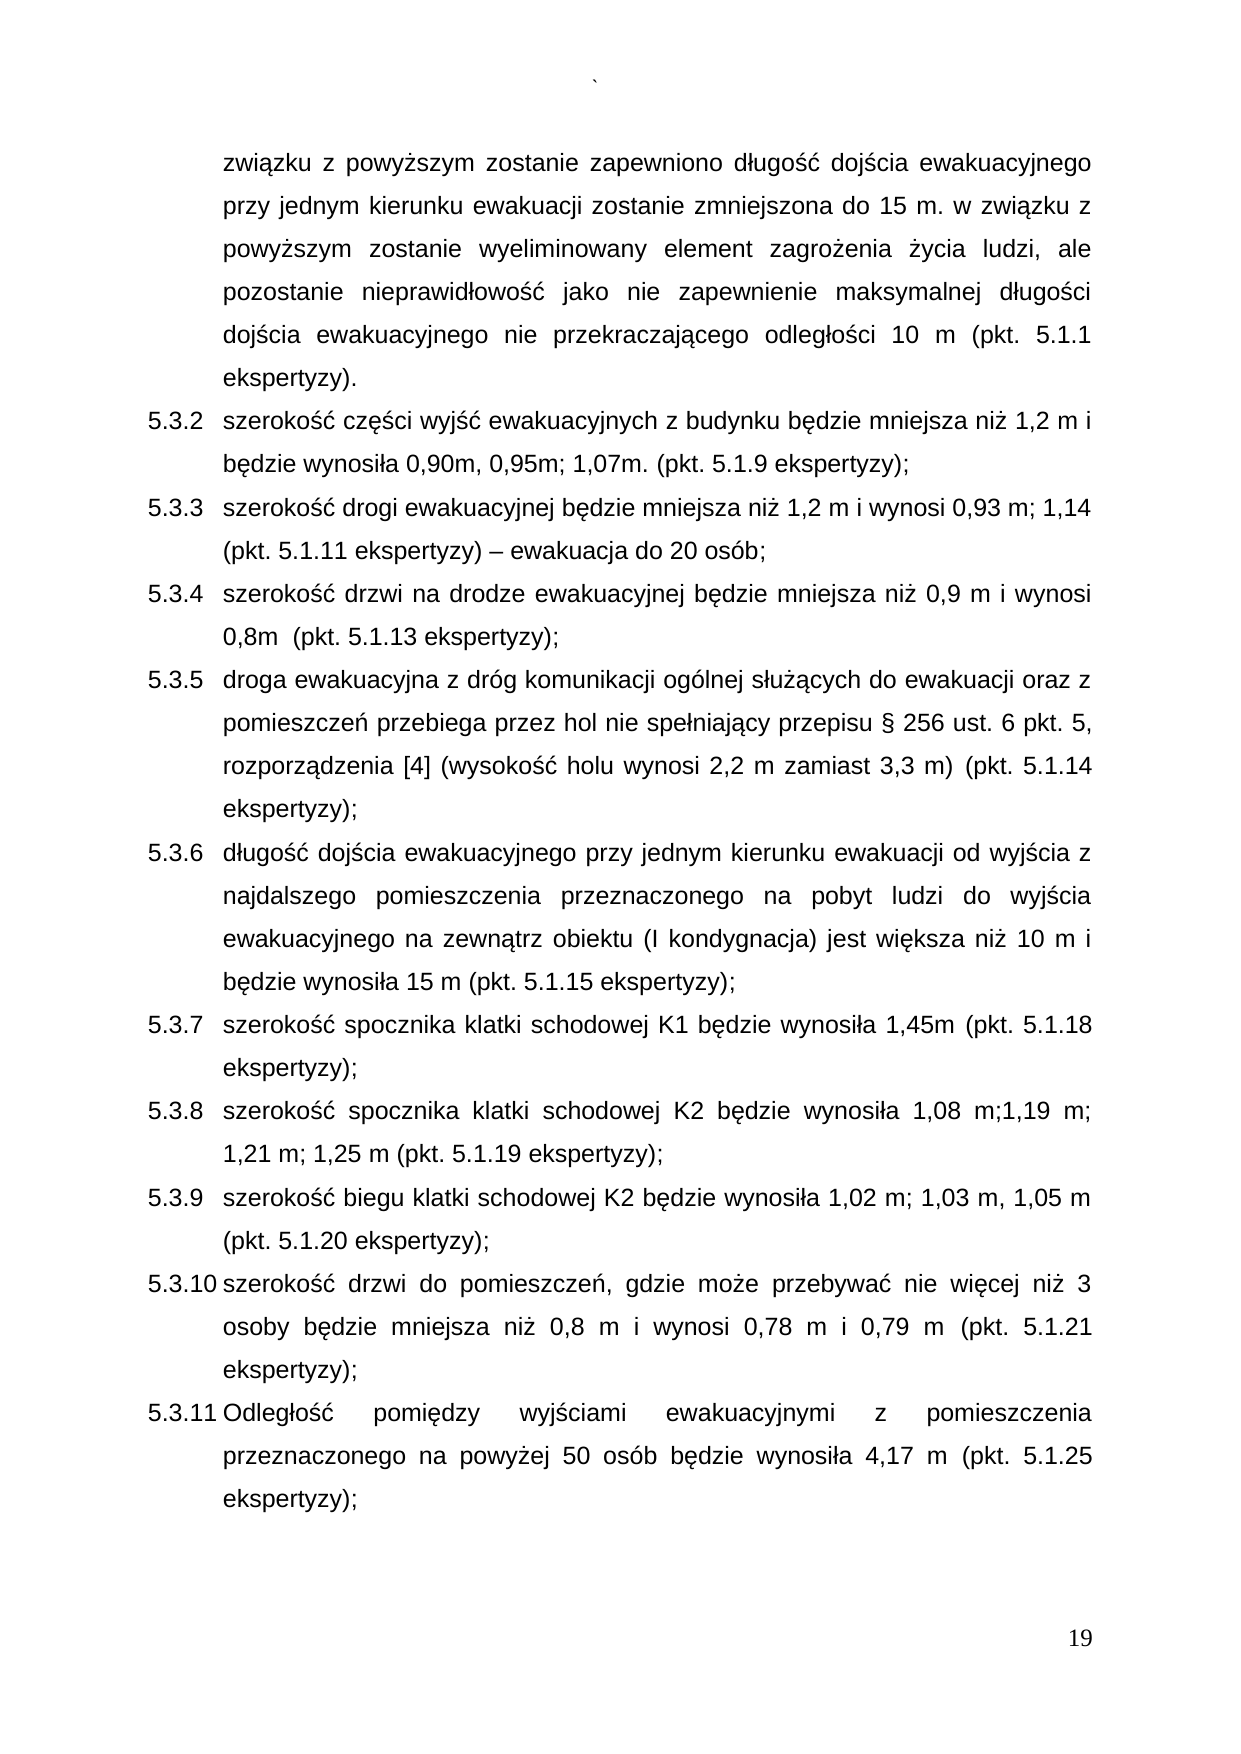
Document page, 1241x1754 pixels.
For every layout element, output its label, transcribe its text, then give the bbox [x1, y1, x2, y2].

list szerokość spocznika klatki schodowej K2 będzie wynosiła 1,08 m;1,19 m; 1,21 m; 1,25 m (pkt. 5.1.19 ekspertyzy); [148, 1096, 1093, 1168]
list szerokość drzwi na drodze ewakuacyjnej będzie mniejsza niż 0,9 m i wynosi 0,8m (pkt. 5.1.13 ekspertyzy); [148, 579, 1093, 651]
list droga ewakuacyjna z dróg komunikacji ogólnej służących do ewakuacji oraz z pomieszczeń przebiega przez hol nie spełniający przepisu § 256 ust. 6 pkt. 5, rozporządzenia [4] (wysokość holu wynosi 2,2 m zamiast 3,3 m) (pkt. 5.1.14 ekspertyzy); [148, 665, 1093, 823]
list szerokość części wyjść ewakuacyjnych z budynku będzie mniejsza niż 1,2 m i będzie wynosiła 0,90m, 0,95m; 1,07m. (pkt. 5.1.9 ekspertyzy); [148, 406, 1093, 478]
list długość dojścia ewakuacyjnego przy jednym kierunku ewakuacji od wyjścia z najdalszego pomieszczenia przeznaczonego na pobyt ludzi do wyjścia ewakuacyjnego na zewnątrz obiektu (I kondygnacja) jest większa niż 10 m i będzie wynosiła 15 m (pkt. 5.1.15 ekspertyzy); [148, 838, 1093, 996]
list szerokość drogi ewakuacyjnej będzie mniejsza niż 1,2 m i wynosi 0,93 m; 1,14 (pkt. 5.1.11 ekspertyzy) – ewakuacja do 20 osób; [148, 493, 1093, 564]
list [148, 148, 1093, 392]
list szerokość spocznika klatki schodowej K1 będzie wynosiła 1,45m (pkt. 5.1.18 ekspertyzy); [148, 1010, 1093, 1082]
list Odległość pomiędzy wyjściami ewakuacyjnymi z pomieszczenia przeznaczonego na powyżej 50 osób będzie wynosiła 4,17 m (pkt. 5.1.25 ekspertyzy); [148, 1398, 1093, 1513]
list szerokość biegu klatki schodowej K2 będzie wynosiła 1,02 m; 1,03 m, 1,05 m (pkt. 5.1.20 ekspertyzy); [148, 1183, 1093, 1254]
list szerokość drzwi do pomieszczeń, gdzie może przebywać nie więcej niż 3 osoby będzie mniejsza niż 0,8 m i wynosi 0,78 m i 0,79 m (pkt. 5.1.21 ekspertyzy); [148, 1269, 1093, 1384]
